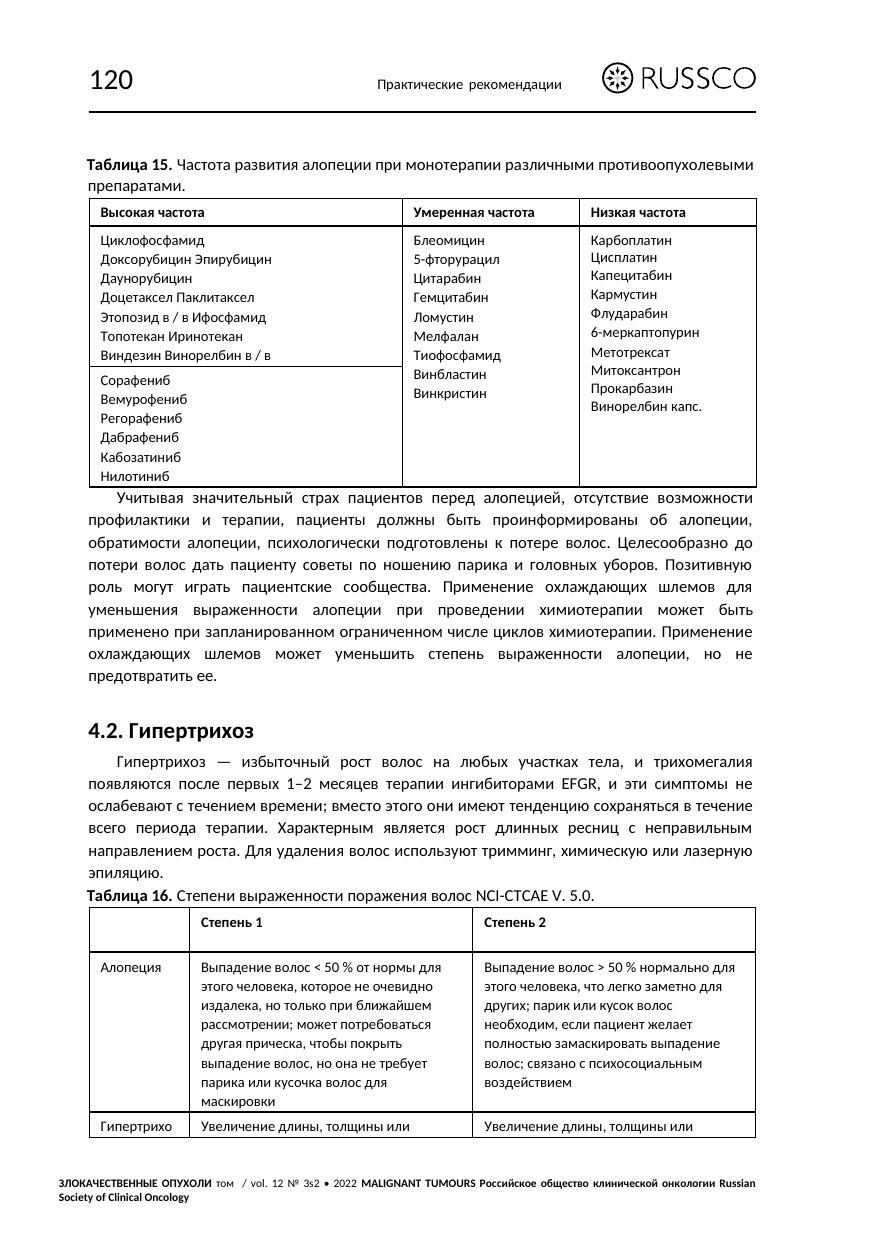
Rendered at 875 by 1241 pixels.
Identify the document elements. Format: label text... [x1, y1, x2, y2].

text Учитывая значительный страх пациентов перед алопецией, отсутствие возможности профилактики и терапии, пациенты должны быть проинформированы об алопеции, обратимости алопеции, психологически подготовлены к потере волос. Целесообразно до потери волос дать пациенту советы по ношению парика и головных уборов. Позитивную роль могут играть пациентские сообщества. Применение охлаждающих шлемов для уменьшения выраженности алопеции при проведении химиотерапии может быть применено при запланированном ограниченном числе циклов химиотерапии. Применение охлаждающих шлемов может уменьшить степень выраженности алопеции, но не предотвратить ее. [88, 487, 753, 686]
table_header Высокая частота [90, 199, 402, 224]
table_header [90, 908, 189, 951]
table_cell Блеомицин 5-фторурацил Цитарабин Гемцитабин Ломустин Мелфалан Тиофосфамид Винбластин Винкристин [403, 227, 579, 486]
table_cell Алопеция [90, 953, 189, 1111]
table_header Умеренная частота [403, 199, 579, 224]
table_cell Карбоплатин Цисплатин Капецитабин Кармустин Флударабин 6-меркаптопурин Метотрексат Митоксантрон Прокарбазин Винорелбин капс. [580, 227, 756, 486]
subtitle 4.2. Гипертрихоз [88, 716, 756, 744]
table_cell Циклофосфамид Доксорубицин Эпирубицин Даунорубицин Доцетаксел Паклитаксел Этопозид в / в Ифосфамид Топотекан Иринотекан Виндезин Винорелбин в / в [90, 227, 402, 366]
table_header Степень 1 [190, 908, 472, 951]
table_cell Выпадение волос > 50 % нормально для этого человека, что легко заметно для других; парик или кусок волос необходим, если пациент желает полностью замаскировать выпадение волос; связано с психосоциальным воздействием [473, 953, 755, 1111]
text Гипертрихоз — избыточный рост волос на любых участках тела, и трихомегалия появляются после первых 1–2 месяцев терапии ингибиторами EFGR, и эти симптомы не ослабевают с течением времени; вместо этого они имеют тенденцию сохраняться в течение всего периода терапии. Характерным является рост длинных ресниц с неправильным направлением роста. Для удаления волос используют тримминг, химическую или лазерную эпиляцию. [88, 751, 753, 883]
table_header Степень 2 [473, 908, 755, 951]
text Таблица 16. Степени выраженности поражения волос NCI-CTCAE V. 5.0. [87, 885, 756, 906]
table_cell Гипертрихоз [90, 1113, 189, 1137]
table_cell Выпадение волос < 50 % от нормы для этого человека, которое не очевидно издалека, но только при ближайшем рассмотрении; может потребоваться другая прическа, чтобы покрыть выпадение волос, но она не требует парика или кусочка волос для маскировки [190, 953, 472, 1111]
table_header Низкая частота [580, 199, 756, 224]
text Таблица 15. Частота развития алопеции при монотерапии различными противоопухолевыми препаратами. [87, 154, 756, 196]
table_cell Сорафениб Вемурофениб Регорафениб Дабрафениб Кабозатиниб Нилотиниб [90, 367, 402, 486]
